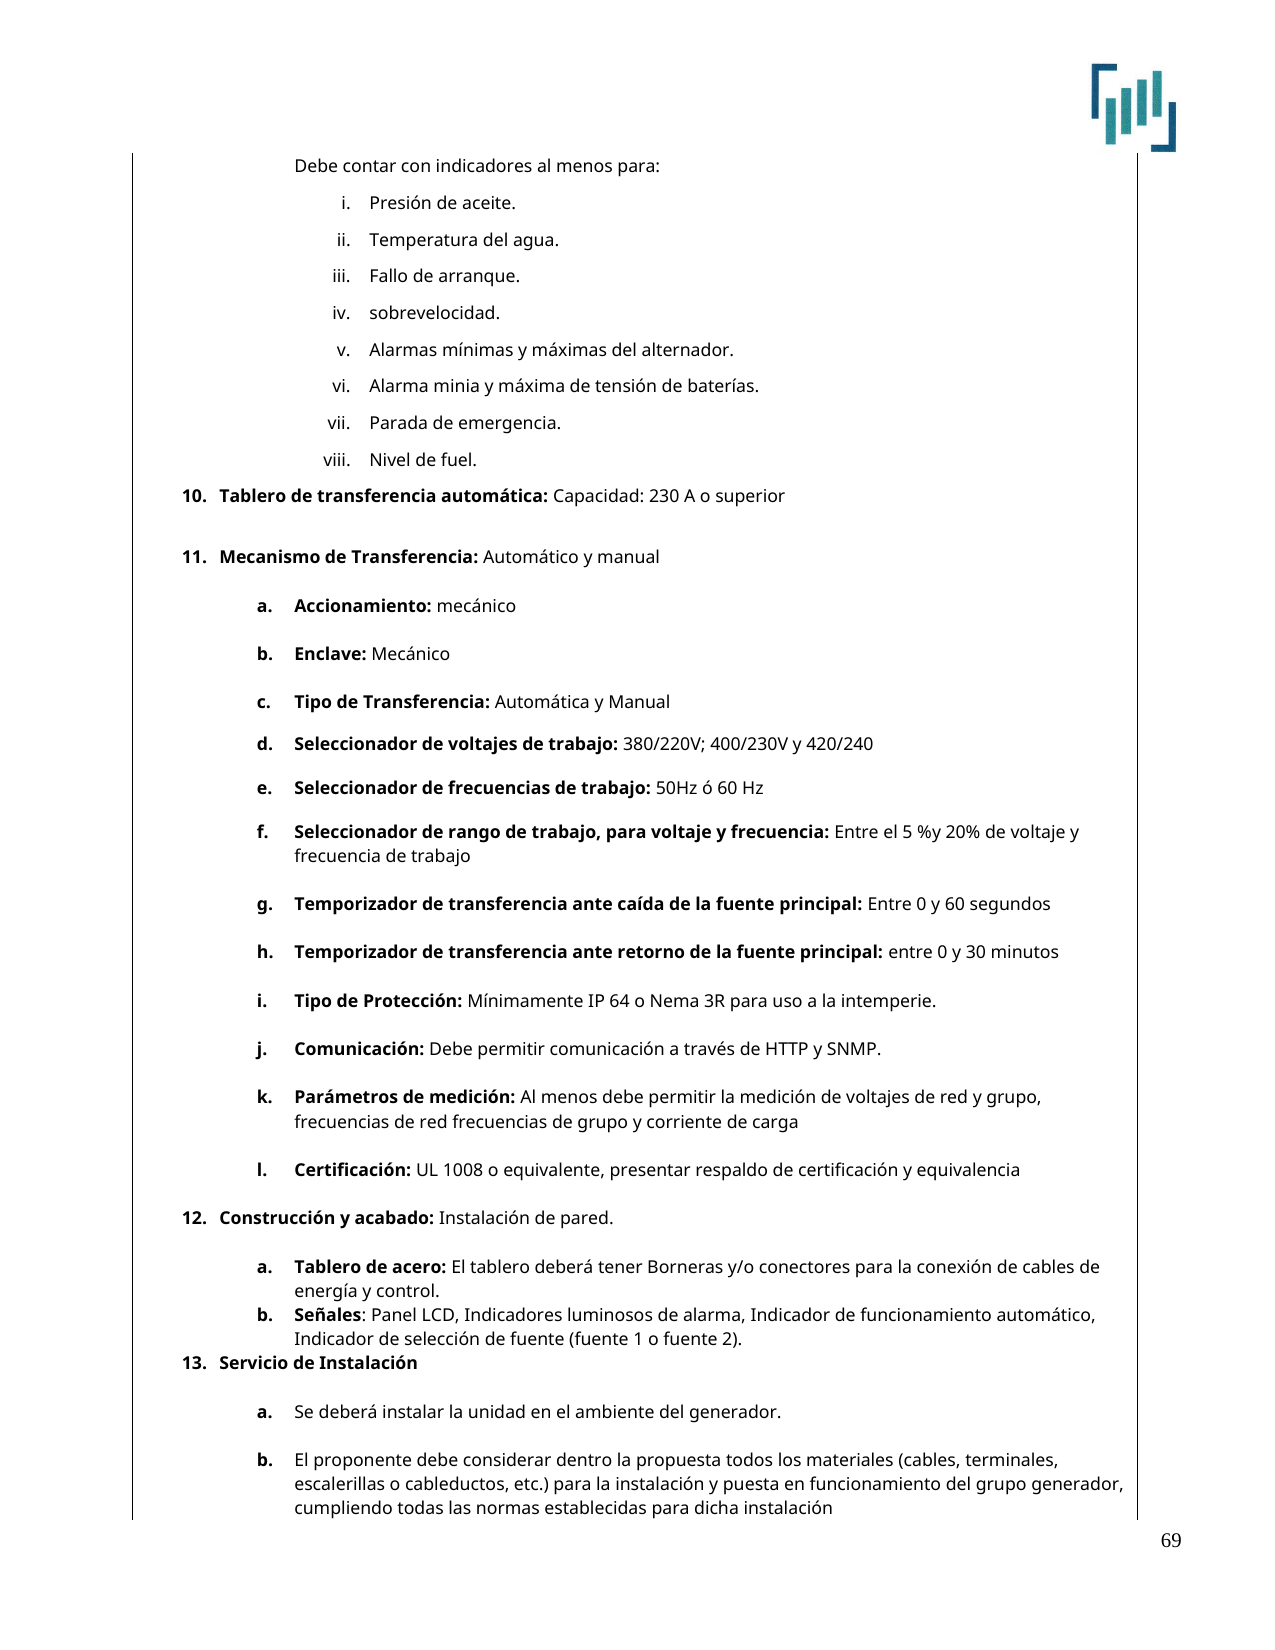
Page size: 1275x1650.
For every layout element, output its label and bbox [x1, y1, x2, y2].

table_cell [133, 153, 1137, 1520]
picture [1080, 59, 1182, 153]
